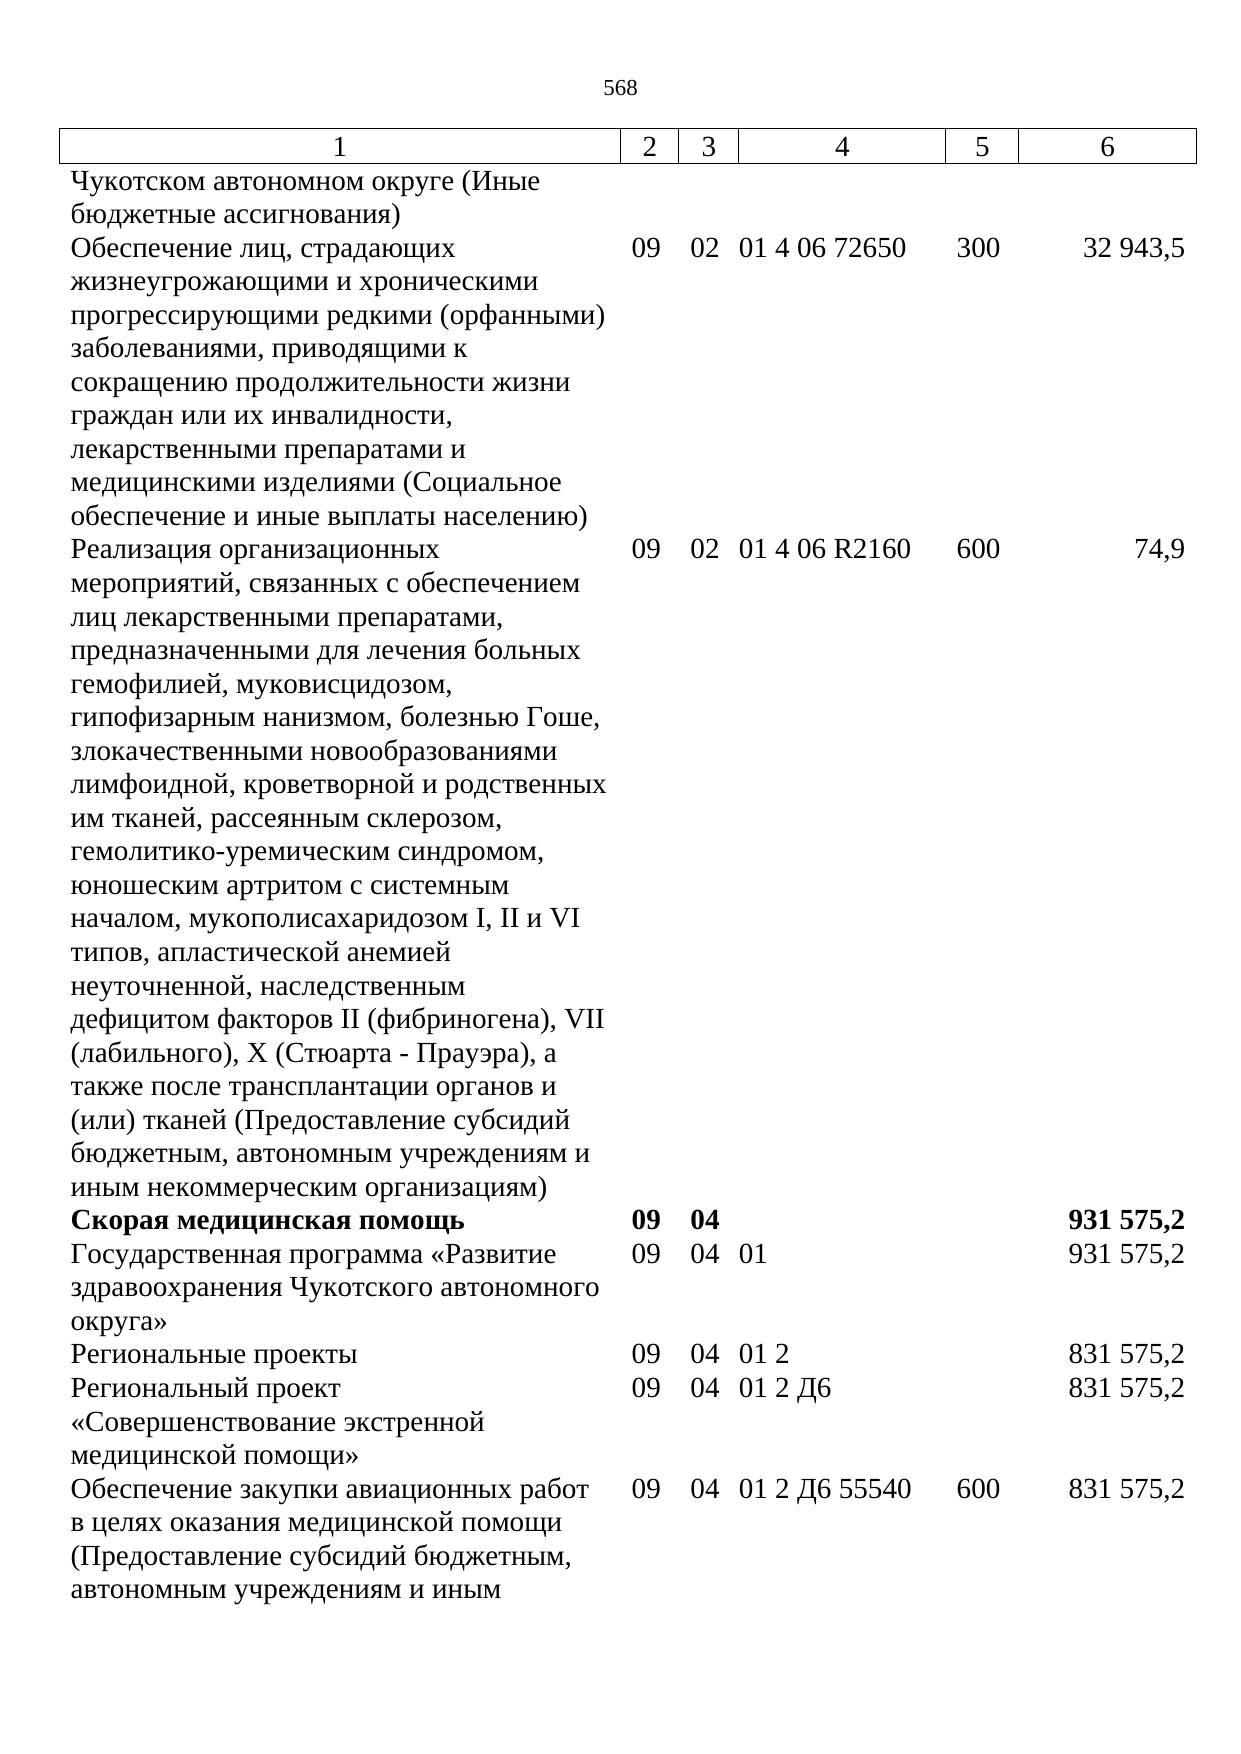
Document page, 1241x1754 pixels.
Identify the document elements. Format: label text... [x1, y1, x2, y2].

table_header 3 [679, 129, 738, 163]
table_header 4 [739, 129, 945, 163]
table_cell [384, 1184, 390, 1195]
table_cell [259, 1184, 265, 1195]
table_header 6 [1019, 129, 1196, 163]
table_header 1 [60, 129, 620, 163]
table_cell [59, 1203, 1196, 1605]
table_header 5 [946, 129, 1018, 163]
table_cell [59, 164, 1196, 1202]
table_header 2 [621, 129, 678, 163]
